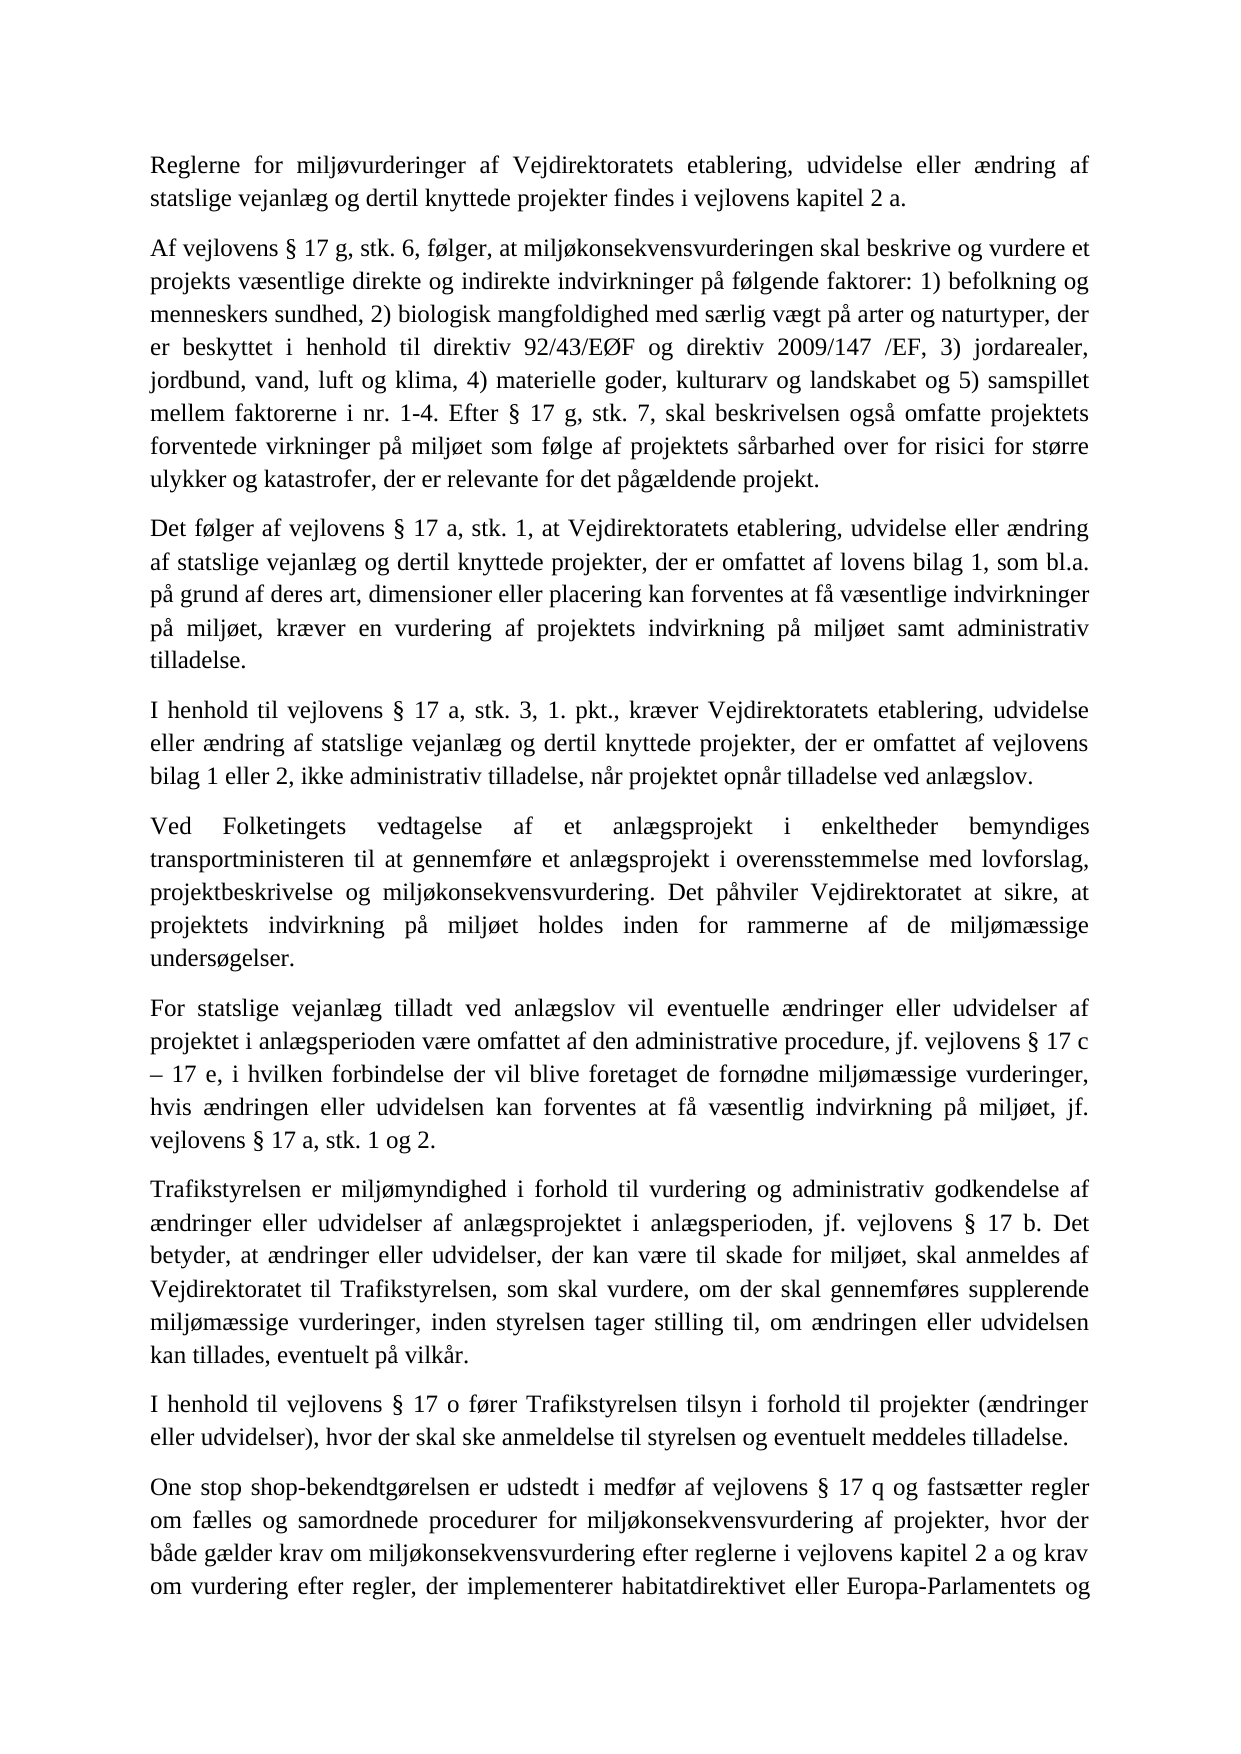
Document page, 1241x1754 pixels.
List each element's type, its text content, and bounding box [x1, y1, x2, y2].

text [150, 1472, 1090, 1600]
text For statslige vejanlæg tilladt ved anlægslov vil eventuelle ændringer eller udvidelser af projektet i anlægsperioden være omfattet af den administrative procedure, jf. vejlovens § 17 c – 17 e, i hvilken forbindelse der vil blive foretaget de fornødne miljømæssige vurderinger, hvis ændringen eller udvidelsen kan forventes at få væsentlig indvirkning på miljøet, jf. vejlovens § 17 a, stk. 1 og 2. [150, 993, 1090, 1154]
text Ved Folketingets vedtagelse af et anlægsprojekt i enkeltheder bemyndiges transportministeren til at gennemføre et anlægsprojekt i overensstemmelse med lovforslag, projektbeskrivelse og miljøkonsekvensvurdering. Det påhviler Vejdirektoratet at sikre, at projektets indvirkning på miljøet holdes inden for rammerne af de miljømæssige undersøgelser. [150, 811, 1090, 972]
text Trafikstyrelsen er miljømyndighed i forhold til vurdering og administrativ godkendelse af ændringer eller udvidelser af anlægsprojektet i anlægsperioden, jf. vejlovens § 17 b. Det betyder, at ændringer eller udvidelser, der kan være til skade for miljøet, skal anmeldes af Vejdirektoratet til Trafikstyrelsen, som skal vurdere, om der skal gennemføres supplerende miljømæssige vurderinger, inden styrelsen tager stilling til, om ændringen eller udvidelsen kan tillades, eventuelt på vilkår. [150, 1174, 1090, 1368]
text I henhold til vejlovens § 17 o fører Trafikstyrelsen tilsyn i forhold til projekter (ændringer eller udvidelser), hvor der skal ske anmeldelse til styrelsen og eventuelt meddeles tilladelse. [150, 1389, 1090, 1451]
text Reglerne for miljøvurderinger af Vejdirektoratets etablering, udvidelse eller ændring af statslige vejanlæg og dertil knyttede projekter findes i vejlovens kapitel 2 a. [150, 150, 1090, 212]
text Det følger af vejlovens § 17 a, stk. 1, at Vejdirektoratets etablering, udvidelse eller ændring af statslige vejanlæg og dertil knyttede projekter, der er omfattet af lovens bilag 1, som bl.a. på grund af deres art, dimensioner eller placering kan forventes at få væsentlige indvirkninger på miljøet, kræver en vurdering af projektets indvirkning på miljøet samt administrativ tilladelse. [150, 513, 1090, 674]
text Af vejlovens § 17 g, stk. 6, følger, at miljøkonsekvensvurderingen skal beskrive og vurdere et projekts væsentlige direkte og indirekte indvirkninger på følgende faktorer: 1) befolkning og menneskers sundhed, 2) biologisk mangfoldighed med særlig vægt på arter og naturtyper, der er beskyttet i henhold til direktiv 92/43/EØF og direktiv 2009/147 /EF, 3) jordarealer, jordbund, vand, luft og klima, 4) materielle goder, kulturarv og landskabet og 5) samspillet mellem faktorerne i nr. 1-4. Efter § 17 g, stk. 7, skal beskrivelsen også omfatte projektets forventede virkninger på miljøet som følge af projektets sårbarhed over for risici for større ulykker og katastrofer, der er relevante for det pågældende projekt. [150, 233, 1090, 493]
text I henhold til vejlovens § 17 a, stk. 3, 1. pkt., kræver Vejdirektoratets etablering, udvidelse eller ændring af statslige vejanlæg og dertil knyttede projekter, der er omfattet af vejlovens bilag 1 eller 2, ikke administrativ tilladelse, når projektet opnår tilladelse ved anlægslov. [150, 695, 1090, 790]
